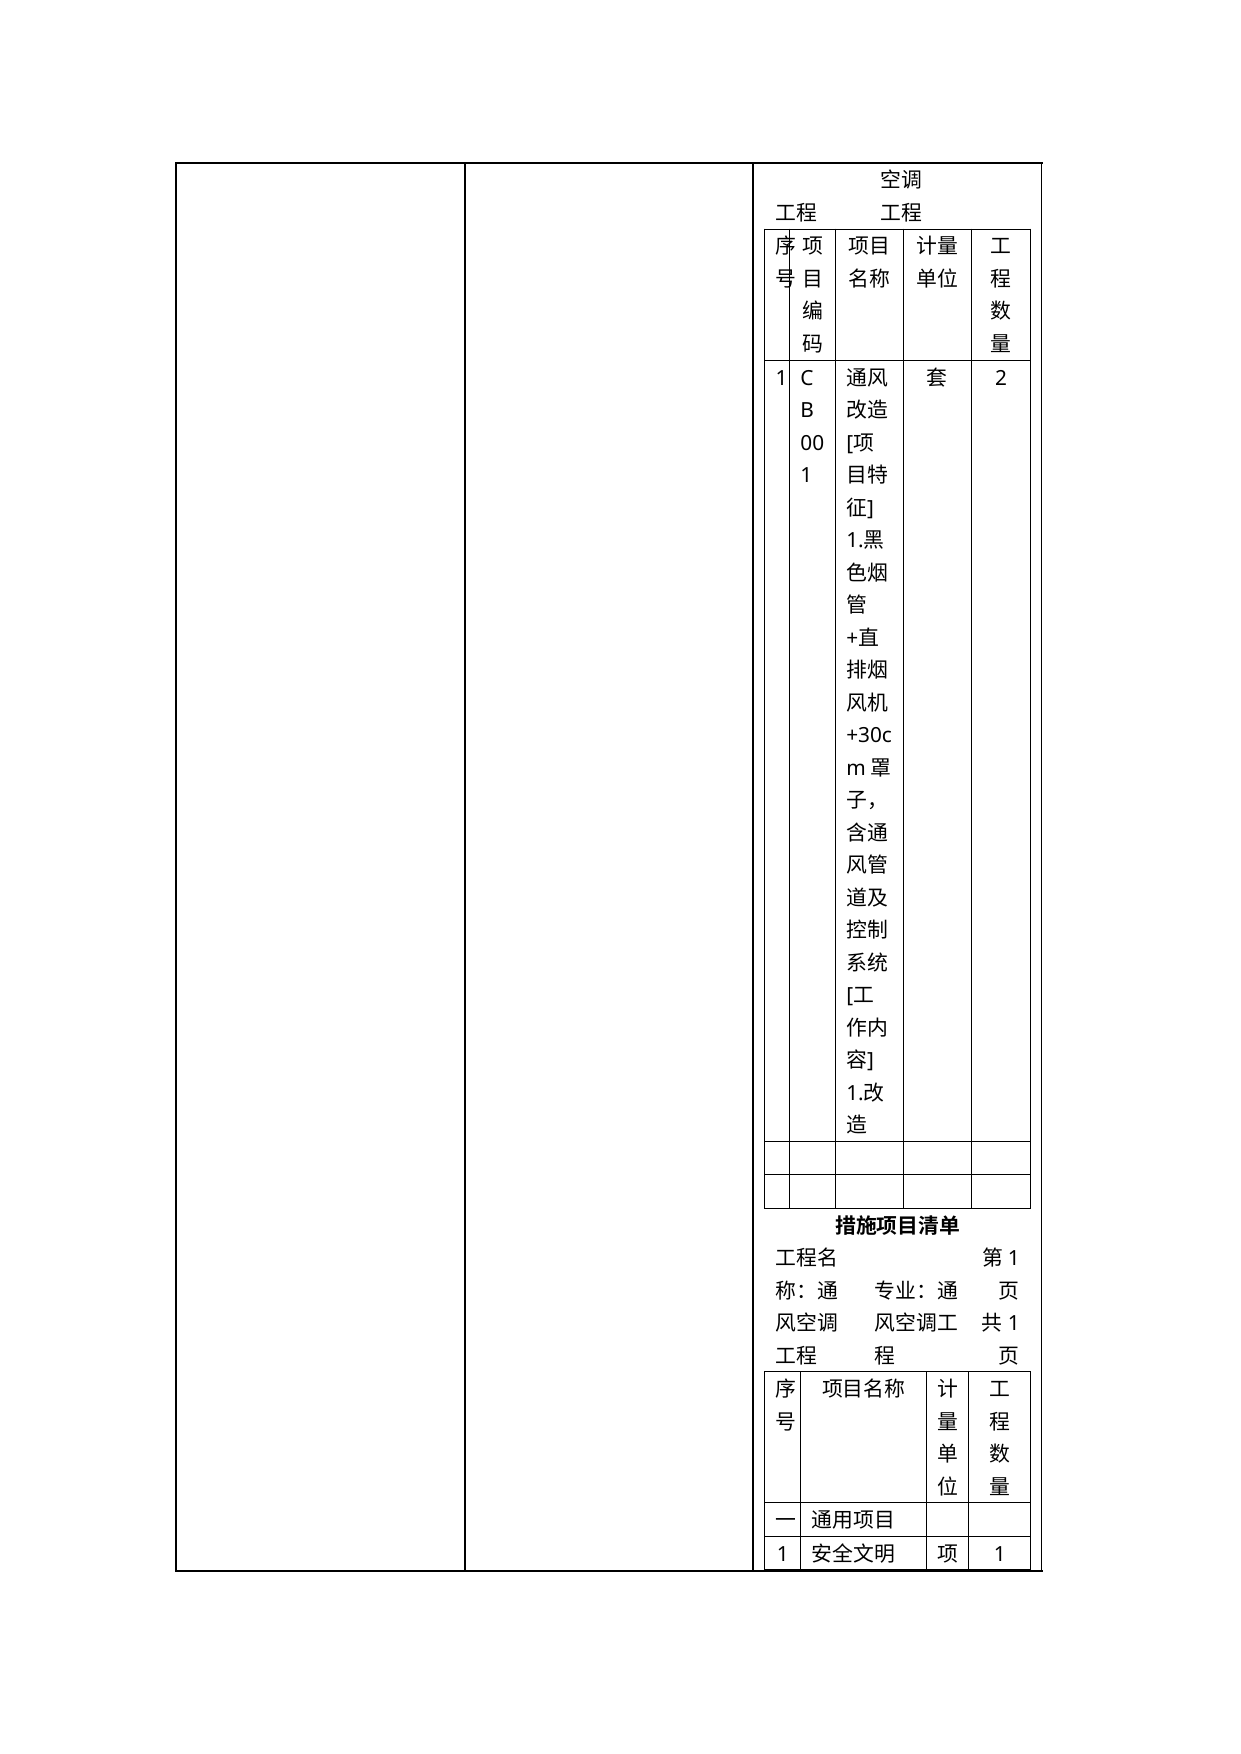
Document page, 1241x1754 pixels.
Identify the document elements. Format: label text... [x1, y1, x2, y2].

table_cell [466, 164, 752, 1570]
table_cell [754, 164, 764, 1570]
table_cell [972, 164, 1041, 1570]
table_cell 1 [177, 164, 464, 1570]
